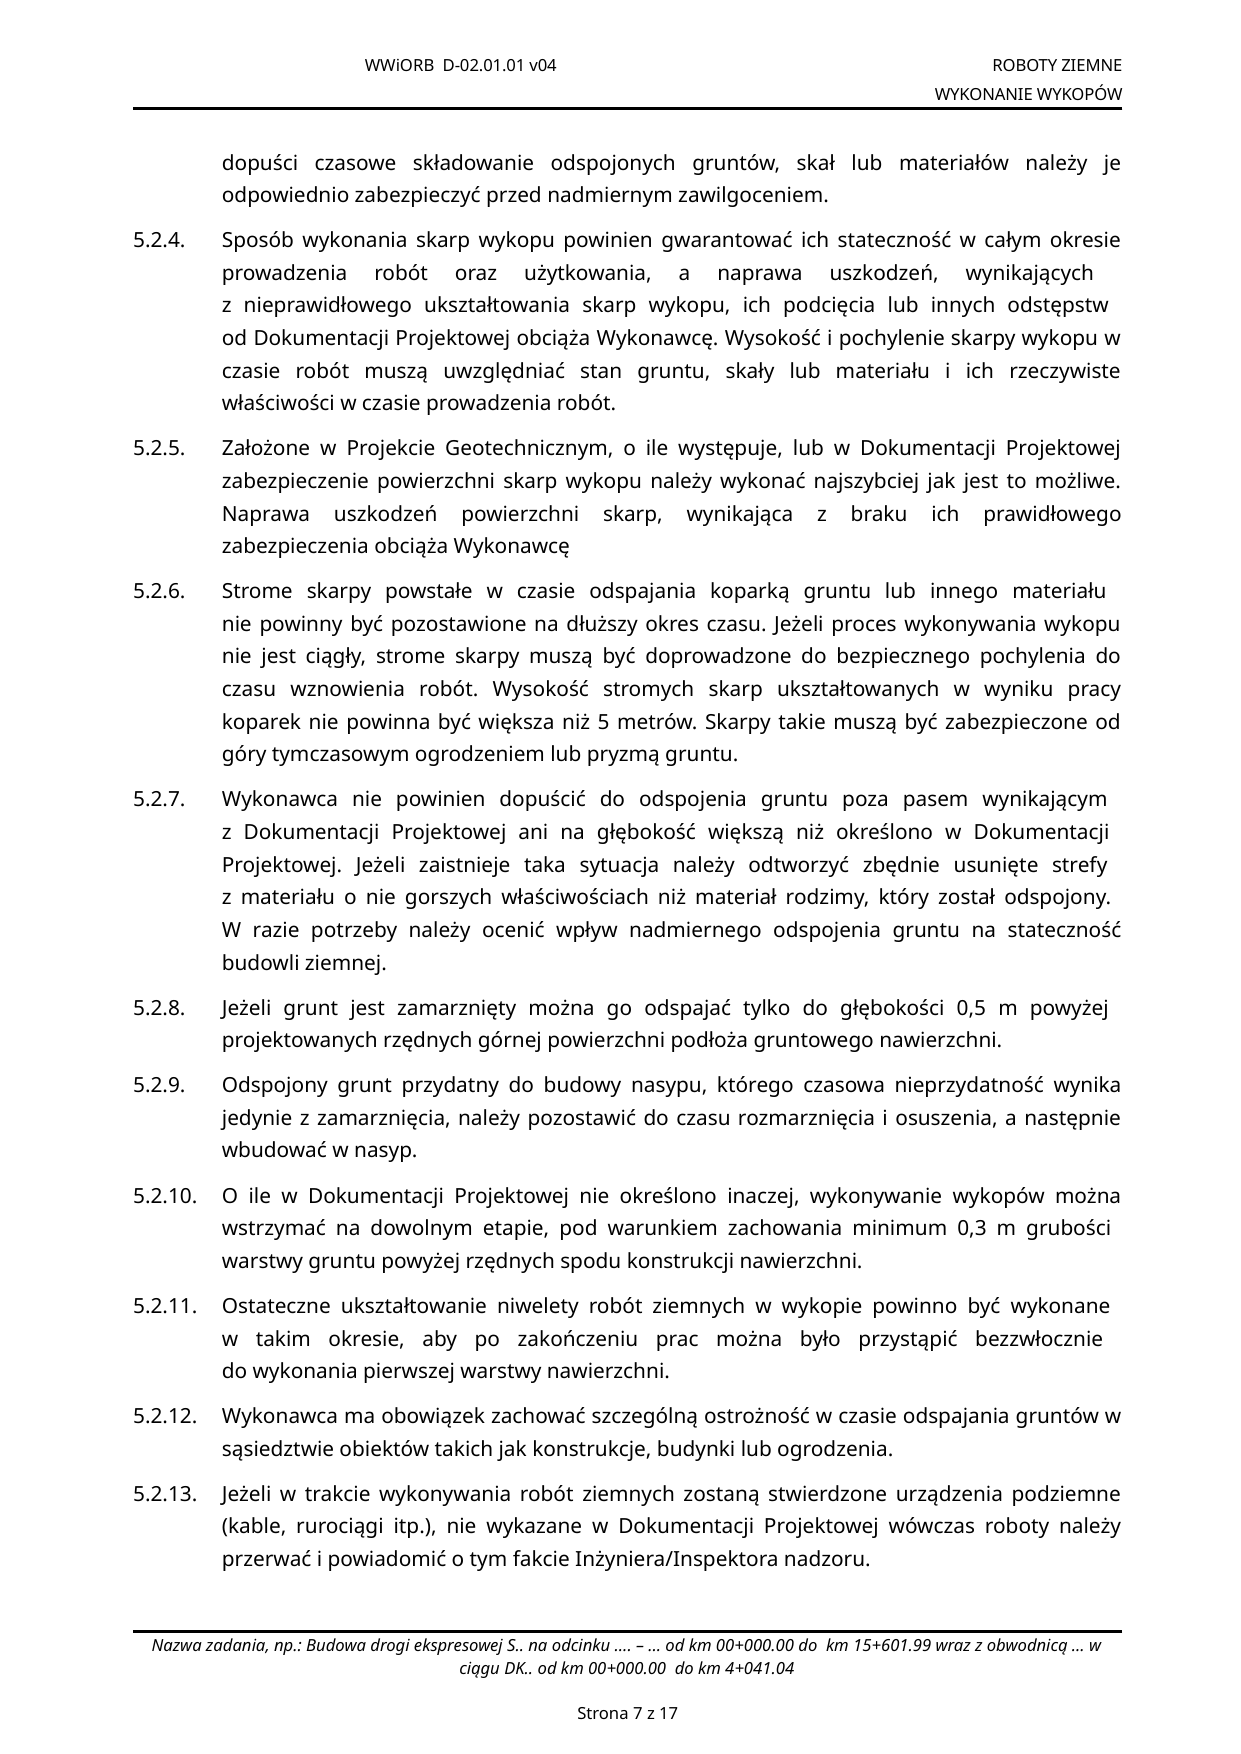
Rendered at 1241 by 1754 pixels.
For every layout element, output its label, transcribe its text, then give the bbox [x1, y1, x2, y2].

list Jeżeli w trakcie wykonywania robót ziemnych zostaną stwierdzone urządzenia podziemne (kable, rurociągi itp.), nie wykazane w Dokumentacji Projektowej wówczas roboty należy przerwać i powiadomić o tym fakcie Inżyniera/Inspektora nadzoru. [133, 1479, 1122, 1573]
list Strome skarpy powstałe w czasie odspajania koparką gruntu lub innego materiału nie powinny być pozostawione na dłuższy okres czasu. Jeżeli proces wykonywania wykopu nie jest ciągły, strome skarpy muszą być doprowadzone do bezpiecznego pochylenia do czasu wznowienia robót. Wysokość stromych skarp ukształtowanych w wyniku pracy koparek nie powinna być większa niż 5 metrów. Skarpy takie muszą być zabezpieczone od góry tymczasowym ogrodzeniem lub pryzmą gruntu. [133, 576, 1122, 768]
list Odspojony grunt przydatny do budowy nasypu, którego czasowa nieprzydatność wynika jedynie z zamarznięcia, należy pozostawić do czasu rozmarznięcia i osuszenia, a następnie wbudować w nasyp. [133, 1070, 1122, 1164]
list Jeżeli grunt jest zamarznięty można go odspajać tylko do głębokości 0,5 m powyżej projektowanych rzędnych górnej powierzchni podłoża gruntowego nawierzchni. [133, 993, 1122, 1054]
list Ostateczne ukształtowanie niwelety robót ziemnych w wykopie powinno być wykonane w takim okresie, aby po zakończeniu prac można było przystąpić bezzwłocznie do wykonania pierwszej warstwy nawierzchni. [133, 1291, 1122, 1385]
list Sposób wykonania skarp wykopu powinien gwarantować ich stateczność w całym okresie prowadzenia robót oraz użytkowania, a naprawa uszkodzeń, wynikających z nieprawidłowego ukształtowania skarp wykopu, ich podcięcia lub innych odstępstw od Dokumentacji Projektowej obciąża Wykonawcę. Wysokość i pochylenie skarpy wykopu w czasie robót muszą uwzględniać stan gruntu, skały lub materiału i ich rzeczywiste właściwości w czasie prowadzenia robót. [133, 225, 1122, 417]
list Założone w Projekcie Geotechnicznym, o ile występuje, lub w Dokumentacji Projektowej zabezpieczenie powierzchni skarp wykopu należy wykonać najszybciej jak jest to możliwe. Naprawa uszkodzeń powierzchni skarp, wynikająca z braku ich prawidłowego zabezpieczenia obciąża Wykonawcę [133, 433, 1122, 560]
list Wykonawca ma obowiązek zachować szczególną ostrożność w czasie odspajania gruntów w sąsiedztwie obiektów takich jak konstrukcje, budynki lub ogrodzenia. [133, 1401, 1122, 1462]
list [133, 148, 1122, 209]
list Wykonawca nie powinien dopuścić do odspojenia gruntu poza pasem wynikającym z Dokumentacji Projektowej ani na głębokość większą niż określono w Dokumentacji Projektowej. Jeżeli zaistnieje taka sytuacja należy odtworzyć zbędnie usunięte strefy z materiału o nie gorszych właściwościach niż materiał rodzimy, który został odspojony. W razie potrzeby należy ocenić wpływ nadmiernego odspojenia gruntu na stateczność budowli ziemnej. [133, 784, 1122, 976]
list O ile w Dokumentacji Projektowej nie określono inaczej, wykonywanie wykopów można wstrzymać na dowolnym etapie, pod warunkiem zachowania minimum 0,3 m grubości warstwy gruntu powyżej rzędnych spodu konstrukcji nawierzchni. [133, 1181, 1122, 1274]
